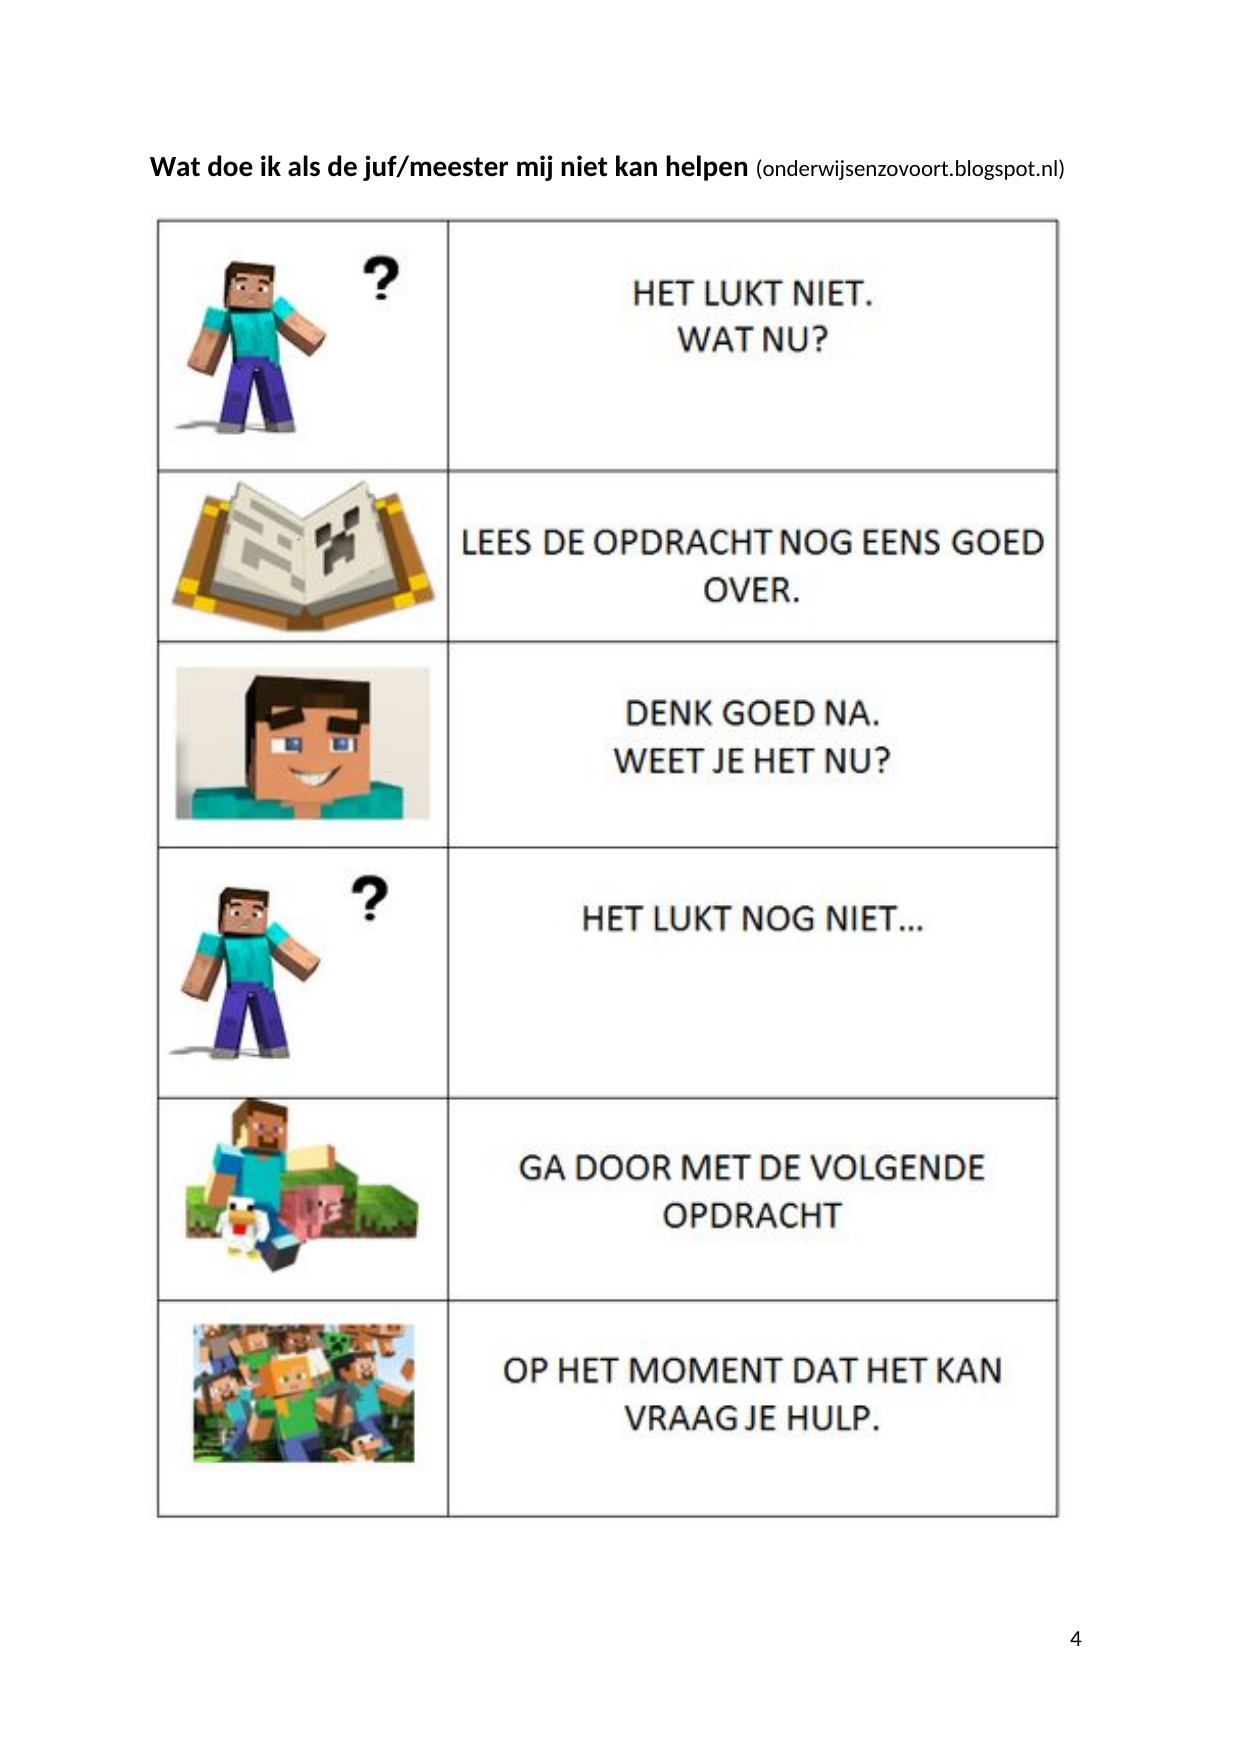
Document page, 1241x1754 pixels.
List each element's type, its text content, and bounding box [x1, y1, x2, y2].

picture [149, 207, 1069, 1529]
text Wat doe ik als de juf/meester mij niet kan helpen (onderwijsenzovoort.blogspot.nl) [149, 148, 1081, 183]
